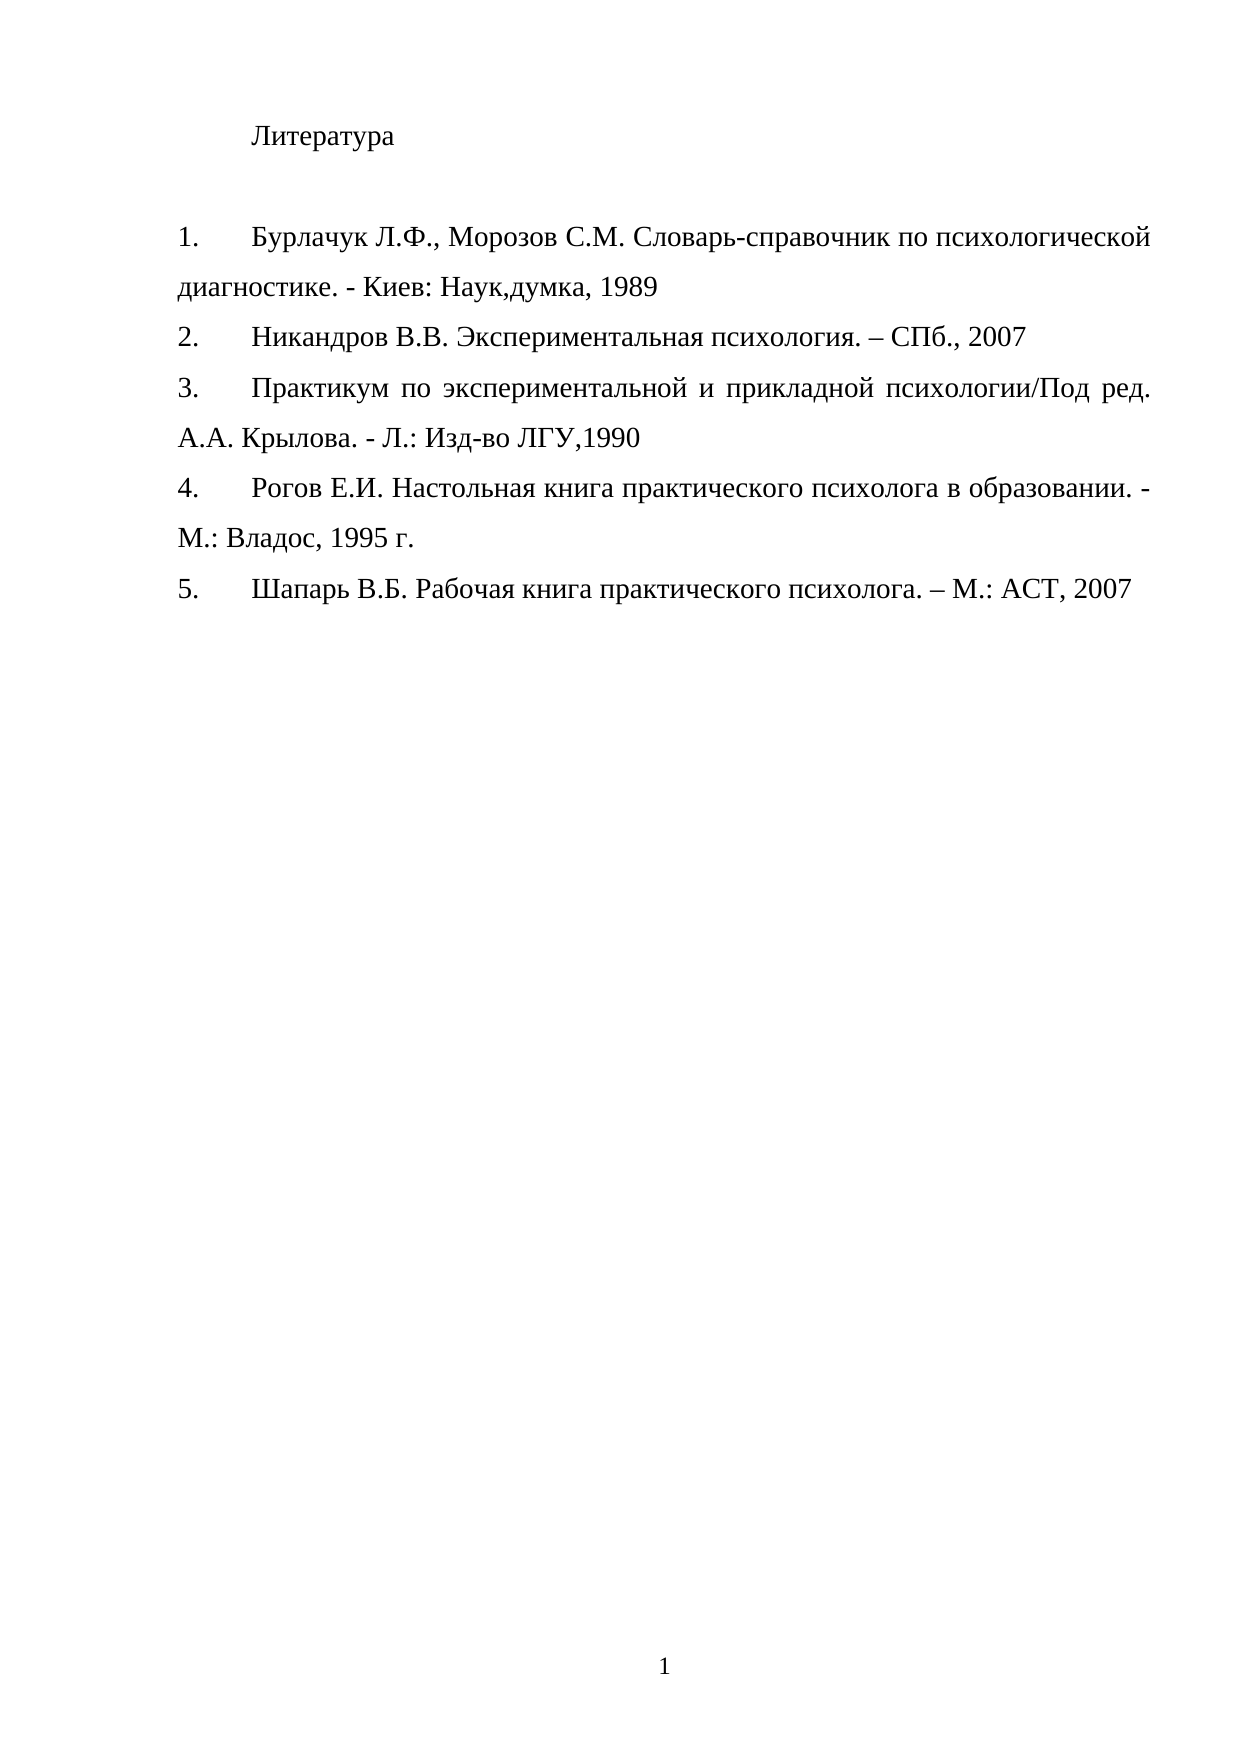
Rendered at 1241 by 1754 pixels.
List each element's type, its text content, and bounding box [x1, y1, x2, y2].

list Бурлачук Л.Ф., Морозов С.М. Словарь-справочник по психологической диагностике. - Киев: Наук,думка, 1989 [177, 219, 1152, 303]
list Практикум по экспериментальной и прикладной психологии/Под ред. А.А. Крылова. - Л.: Изд-во ЛГУ,1990 [177, 370, 1152, 453]
list Рогов Е.И. Настольная книга практического психолога в образовании. - М.: Владос, . [177, 470, 1152, 554]
text Литература [177, 118, 1152, 152]
list Шапарь В.Б. Рабочая книга практического психолога. – М.: АСТ, 2007 [177, 571, 1152, 604]
list Никандров В.В. Экспериментальная психология. – СПб., 2007 [177, 319, 1152, 353]
